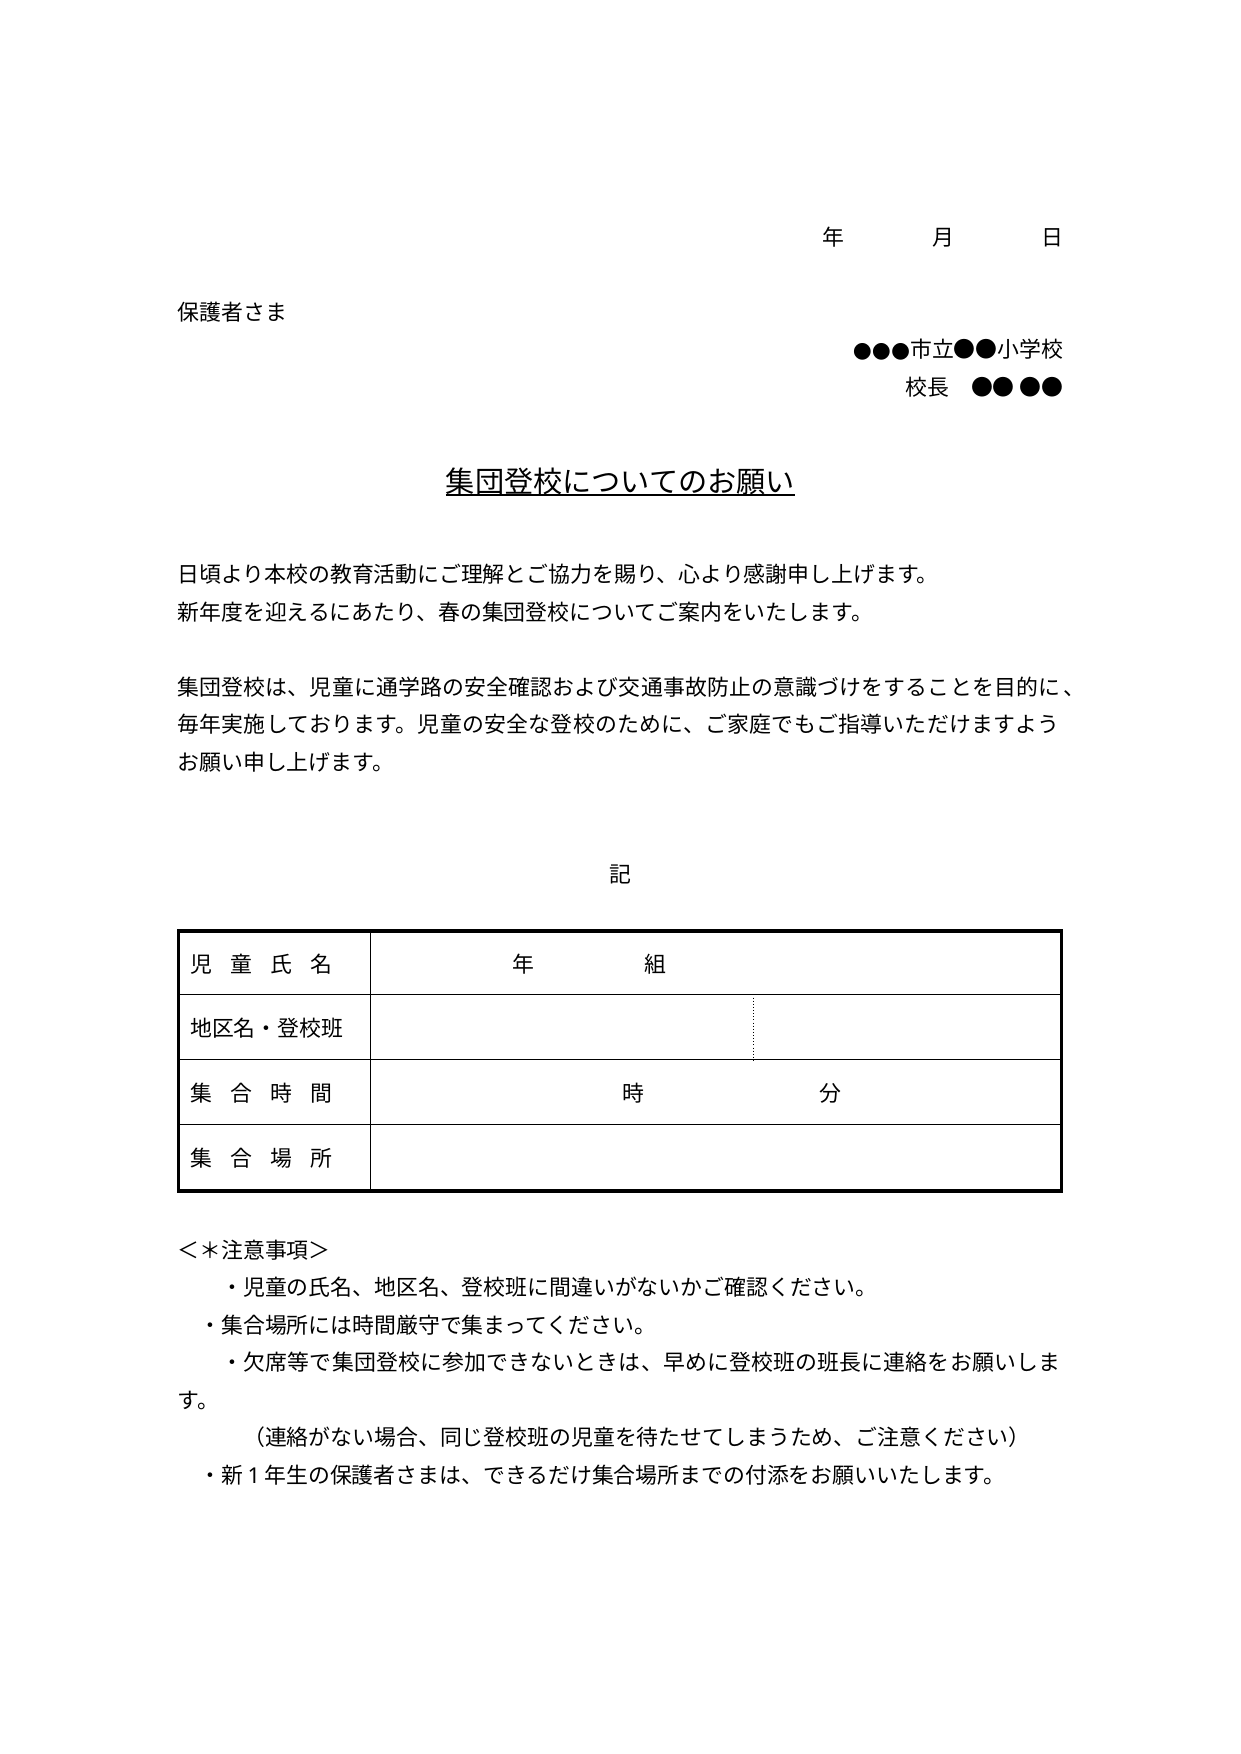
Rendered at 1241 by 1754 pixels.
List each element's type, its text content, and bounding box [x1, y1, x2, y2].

text 新年度を迎えるにあたり、春の集団登校についてご案内をいたします。 [177, 592, 1063, 629]
subtitle 記 [177, 854, 1063, 892]
text 校長 ●● ●● [177, 367, 1063, 404]
text ＜＊注意事項＞ [177, 1230, 1063, 1267]
table_cell 地区名・登校班 [180, 995, 370, 1059]
table_cell 集合時間 [180, 1060, 370, 1124]
text 集団登校は、児童に通学路の安全確認および交通事故防止の意識づけをすることを目的に、毎年実施しております。児童の安全な登校のために、ご家庭でもご指導いただけますようお願い申し上げます。 [177, 667, 1063, 779]
text 保護者さま [177, 292, 1063, 329]
text 日頃より本校の教育活動にご理解とご協力を賜り、心より感謝申し上げます。 [177, 554, 1063, 592]
table_cell 時 分 [371, 1060, 1060, 1124]
text ・欠席等で集団登校に参加できないときは、早めに登校班の班長に連絡をお願いします。 [177, 1342, 1063, 1417]
table_header 年 組 [371, 933, 1060, 994]
table_cell [371, 995, 753, 1059]
text ・新1年生の保護者さまは、できるだけ集合場所までの付添をお願いいたします。 [177, 1455, 1063, 1492]
text （連絡がない場合、同じ登校班の児童を待たせてしまうため、ご注意ください） [177, 1417, 1063, 1455]
text ●●●市立●●小学校 [177, 329, 1063, 367]
table_cell [753, 995, 1060, 1059]
text 年 月 日 [177, 217, 1063, 254]
table_cell 集合場所 [180, 1125, 370, 1189]
text 集団登校についてのお願い [177, 442, 1063, 517]
table_header 児童氏名 [180, 933, 370, 994]
table_cell [371, 1125, 1060, 1189]
text ・集合場所には時間厳守で集まってください。 [177, 1305, 1063, 1342]
text ・児童の氏名、地区名、登校班に間違いがないかご確認ください。 [177, 1267, 1063, 1305]
